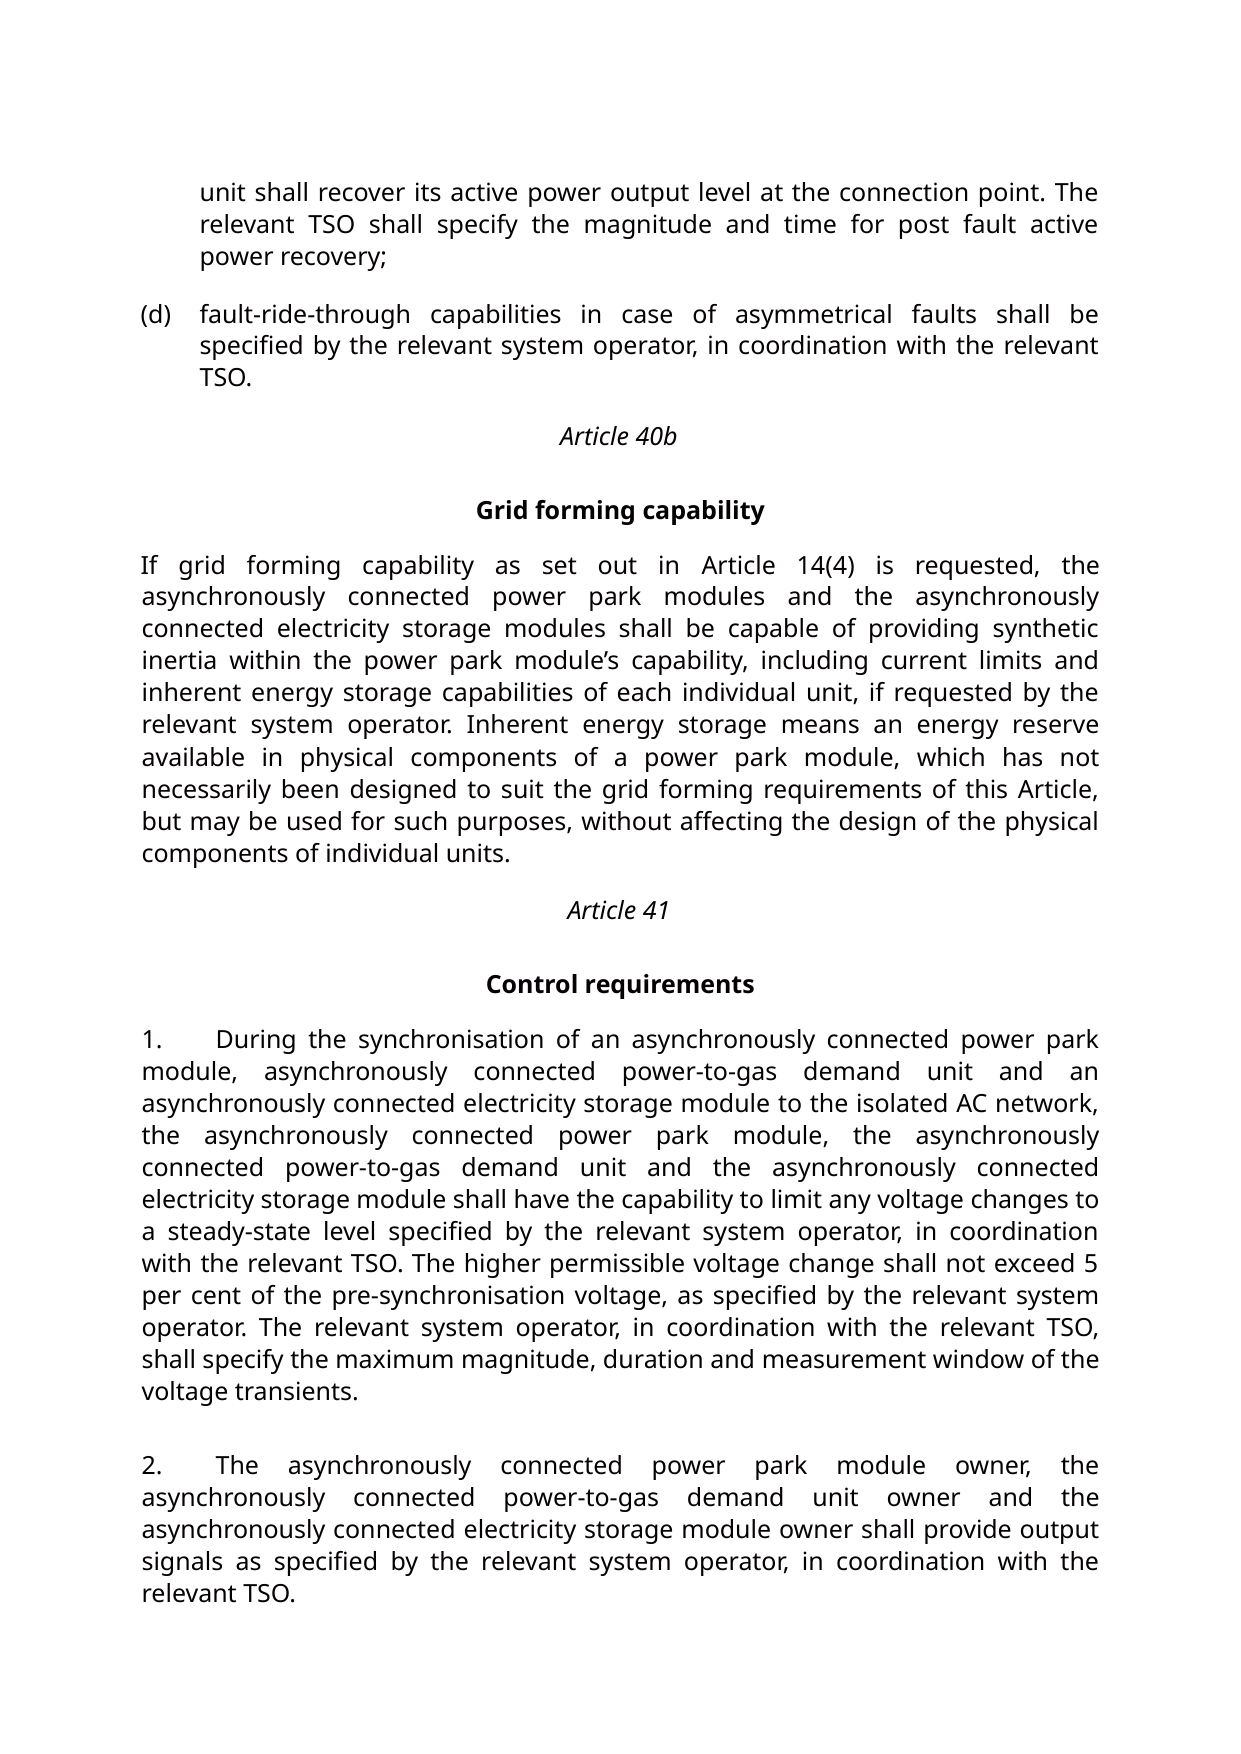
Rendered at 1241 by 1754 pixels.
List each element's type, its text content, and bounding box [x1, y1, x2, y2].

text Grid forming capability [140, 493, 1100, 526]
text Control requirements [140, 968, 1100, 1000]
subtitle Article 40b [140, 419, 1100, 453]
list During the synchronisation of an asynchronously connected power park module, asynchronously connected power-to-gas demand unit and an asynchronously connected electricity storage module to the isolated AC network, the asynchronously connected power park module, the asynchronously connected power-to-gas demand unit and the asynchronously connected electricity storage module shall have the capability to limit any voltage changes to a steady-state level specified by the relevant system operator, in coordination with the relevant TSO. The higher permissible voltage change shall not exceed 5 per cent of the pre-synchronisation voltage, as specified by the relevant system operator. The relevant system operator, in coordination with the relevant TSO, shall specify the maximum magnitude, duration and measurement window of the voltage transients. [141, 1023, 1100, 1408]
list The asynchronously connected power park module owner, the asynchronously connected power-to-gas demand unit owner and the asynchronously connected electricity storage module owner shall provide output signals as specified by the relevant system operator, in coordination with the relevant TSO. [141, 1449, 1100, 1609]
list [140, 176, 1100, 272]
subtitle Article 41 [140, 893, 1100, 927]
text If grid forming capability as set out in Article 14(5) is requested, the asynchronously connected power park modules and the asynchronously connected electricity storage modules shall be capable of providing synthetic inertia within the power park module’s capability, including current limits and inherent energy storage capabilities of each individual unit, if requested by the relevant system operator. Inherent energy storage means an energy reserve available in physical components of a power park module, which has not necessarily been designed to suit the grid forming requirements of this Article, but may be used for such purposes, without affecting the design of the physical components of individual units. [140, 549, 1100, 869]
list fault-ride-through capabilities in case of asymmetrical faults shall be specified by the relevant system operator, in coordination with the relevant TSO. [140, 297, 1100, 394]
